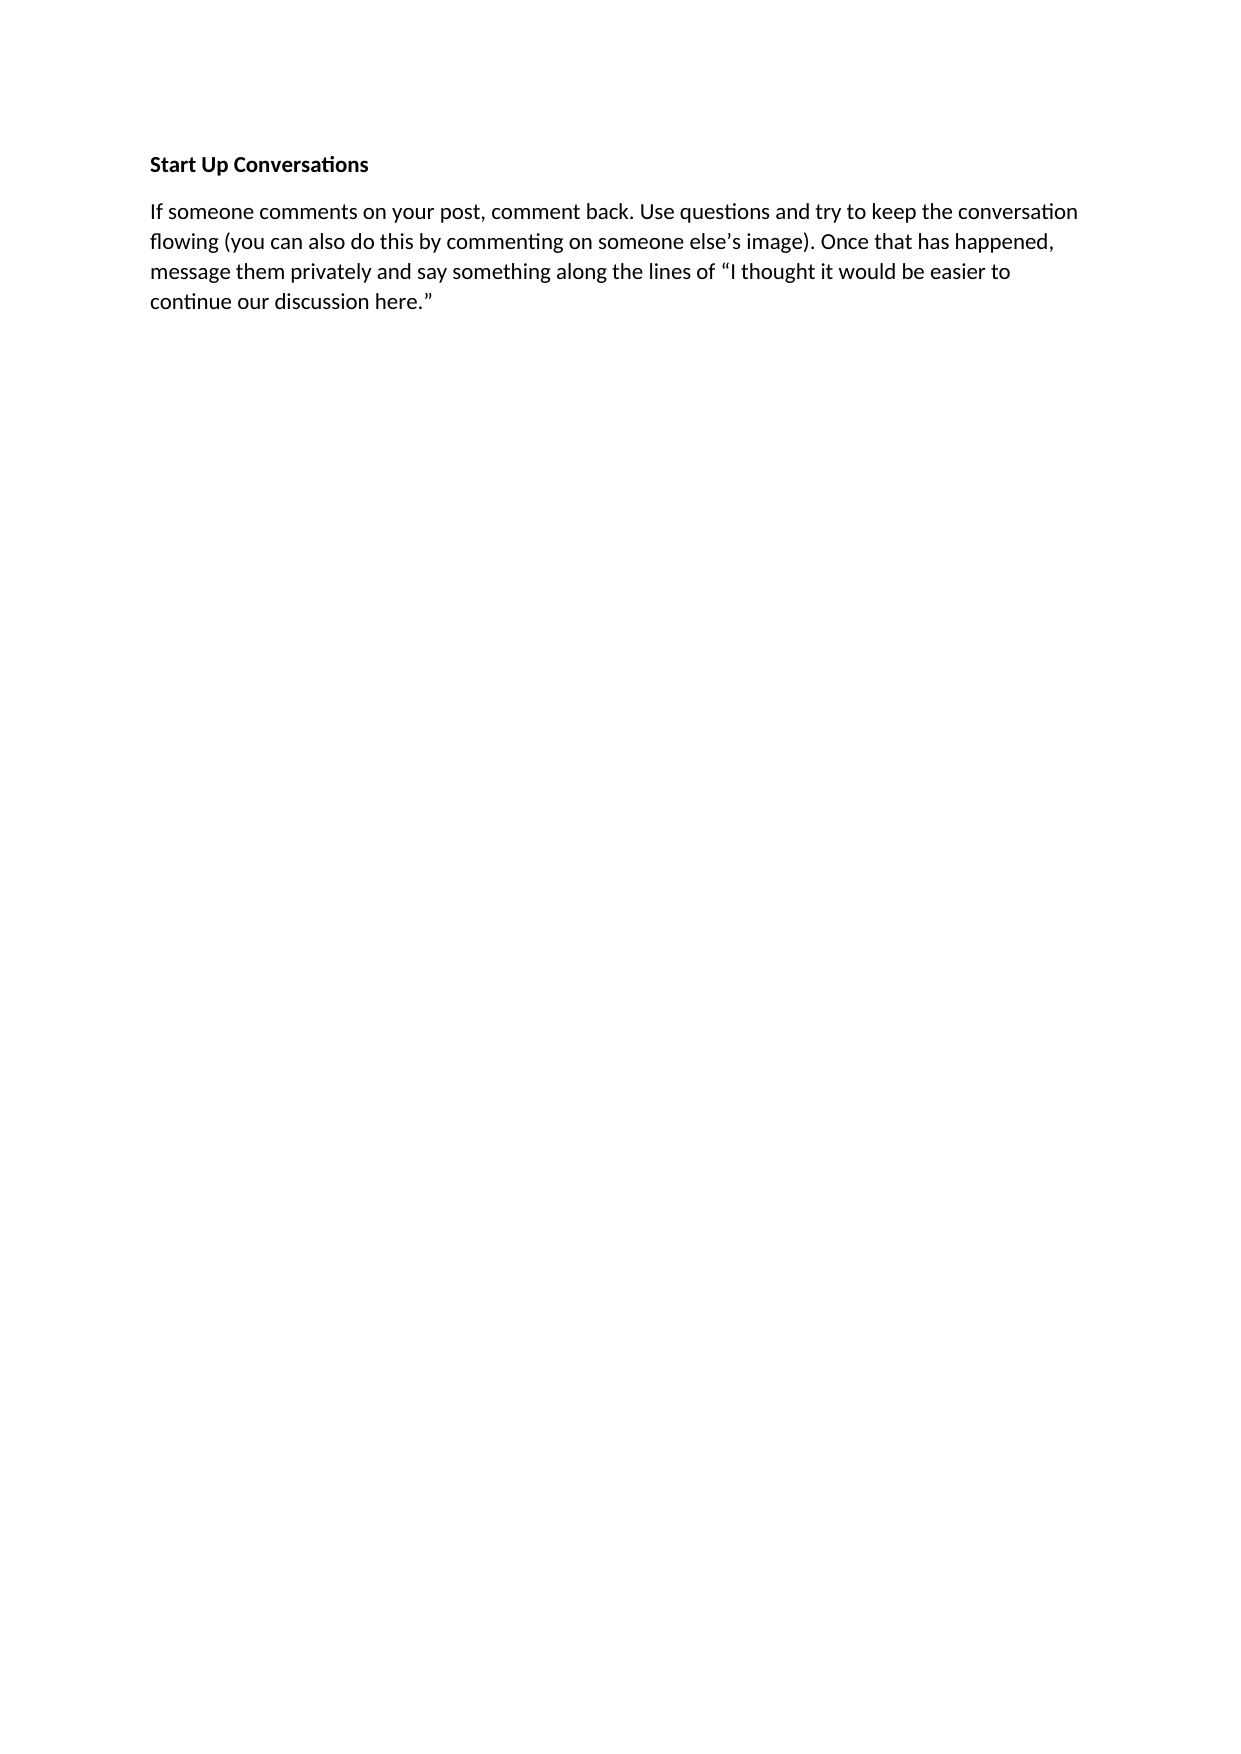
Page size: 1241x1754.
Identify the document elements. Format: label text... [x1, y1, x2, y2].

text If someone comments on your post, comment back. Use questions and try to keep the conversation flowing (you can also do this by commenting on someone else’s image). Once that has happened, message them privately and say something along the lines of “I thought it would be easier to continue our discussion here.” [150, 197, 1090, 316]
text Start Up Conversations [150, 150, 1090, 178]
